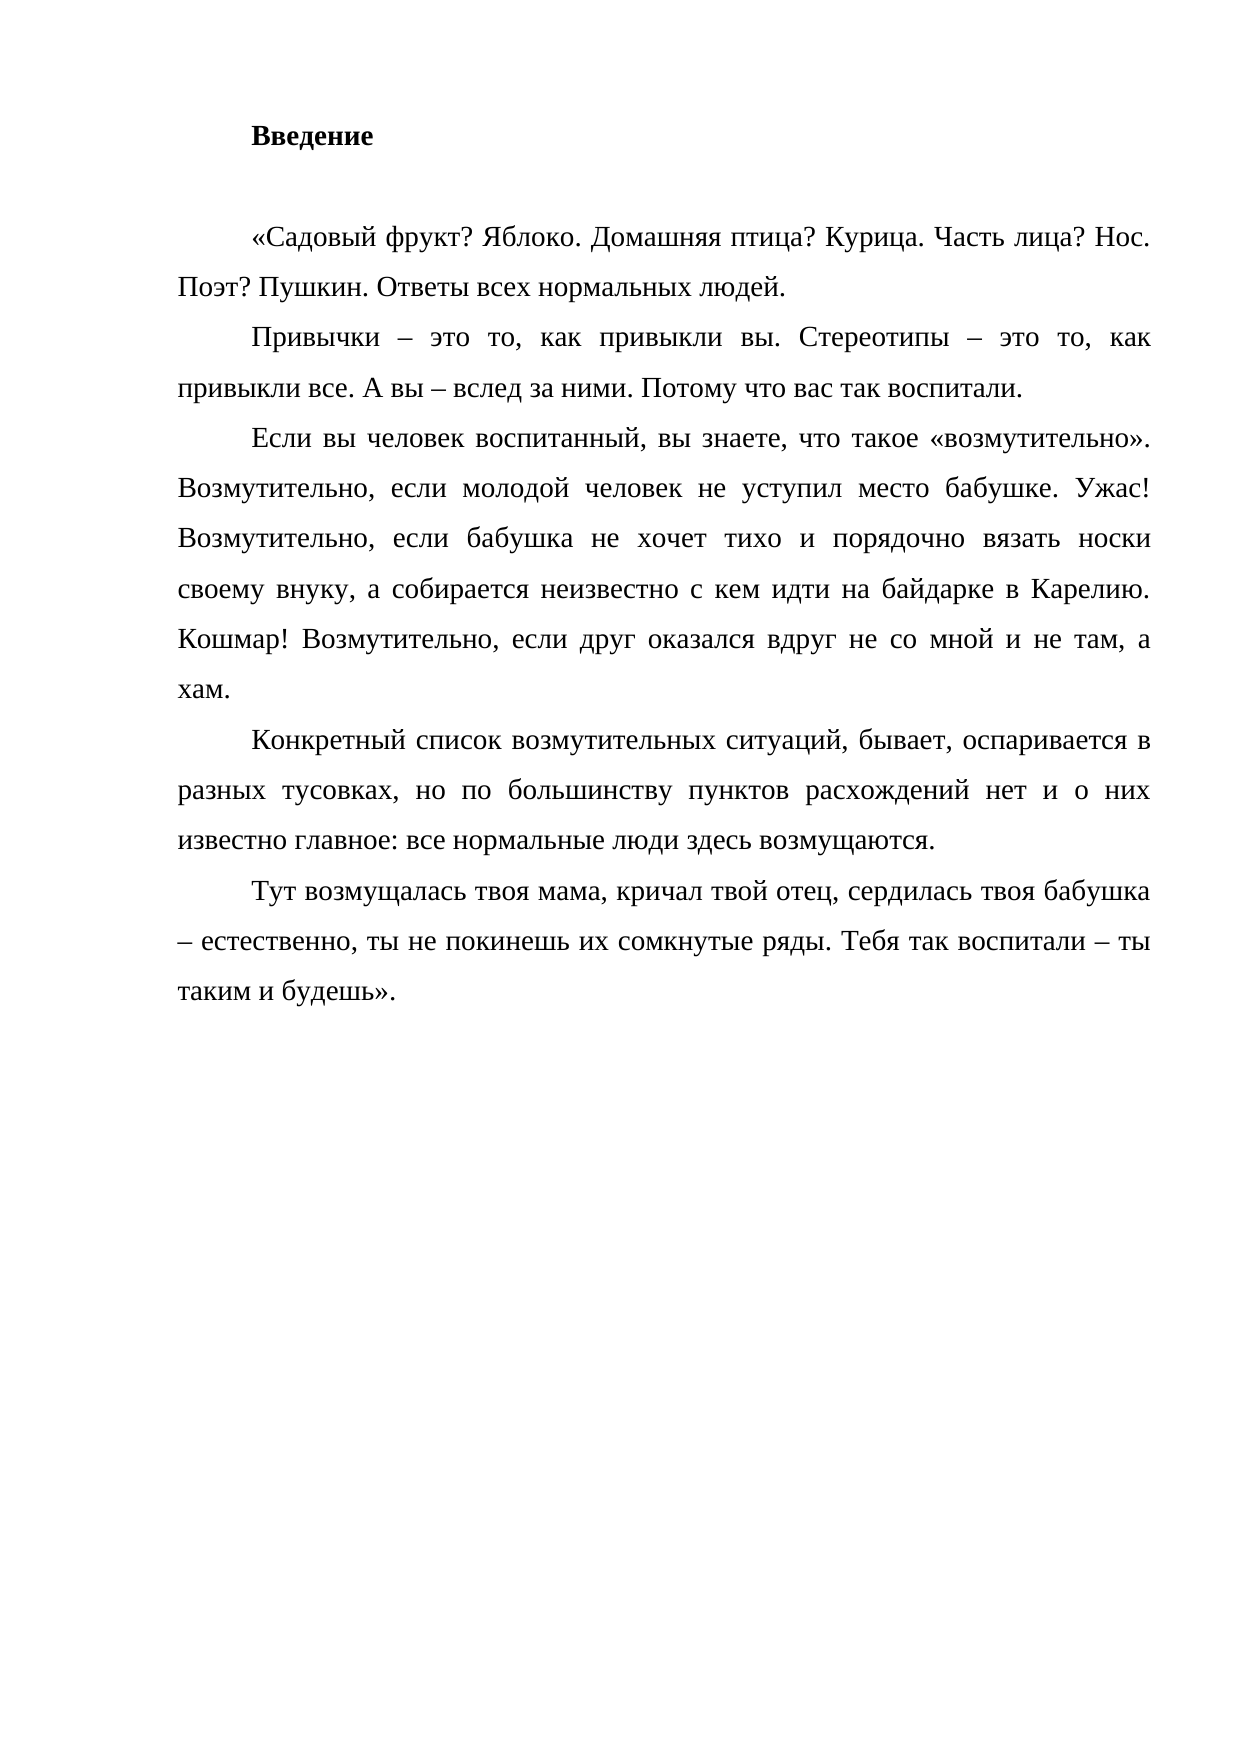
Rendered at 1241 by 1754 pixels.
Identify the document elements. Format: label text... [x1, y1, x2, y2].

text Конкретный список возмутительных ситуаций, бывает, оспаривается в разных тусовках, но по большинству пунктов расхождений нет и о них известно главное: все нормальные люди здесь возмущаются. [177, 722, 1152, 856]
text Если вы человек воспитанный, вы знаете, что такое «возмутительно». Возмутительно, если молодой человек не уступил место бабушке. Ужас! Возмутительно, если бабушка не хочет тихо и порядочно вязать носки своему внуку, а собирается неизвестно с кем идти на байдарке в Карелию. Кошмар! Возмутительно, если друг оказался вдруг не со мной и не там, а хам. [177, 420, 1152, 705]
text Привычки – это то, как привыкли вы. Стереотипы – это то, как привыкли все. А вы – вслед за ними. Потому что вас так воспитали. [177, 319, 1152, 403]
text Введение [177, 118, 1152, 152]
text Тут возмущалась твоя мама, кричал твой отец, сердилась твоя бабушка – естественно, ты не покинешь их сомкнутые ряды. Тебя так воспитали – ты таким и будешь». [177, 873, 1152, 1007]
text «Садовый фрукт? Яблоко. Домашняя птица? Курица. Часть лица? Нос. Поэт? Пушкин. Ответы всех нормальных людей. [177, 219, 1152, 303]
